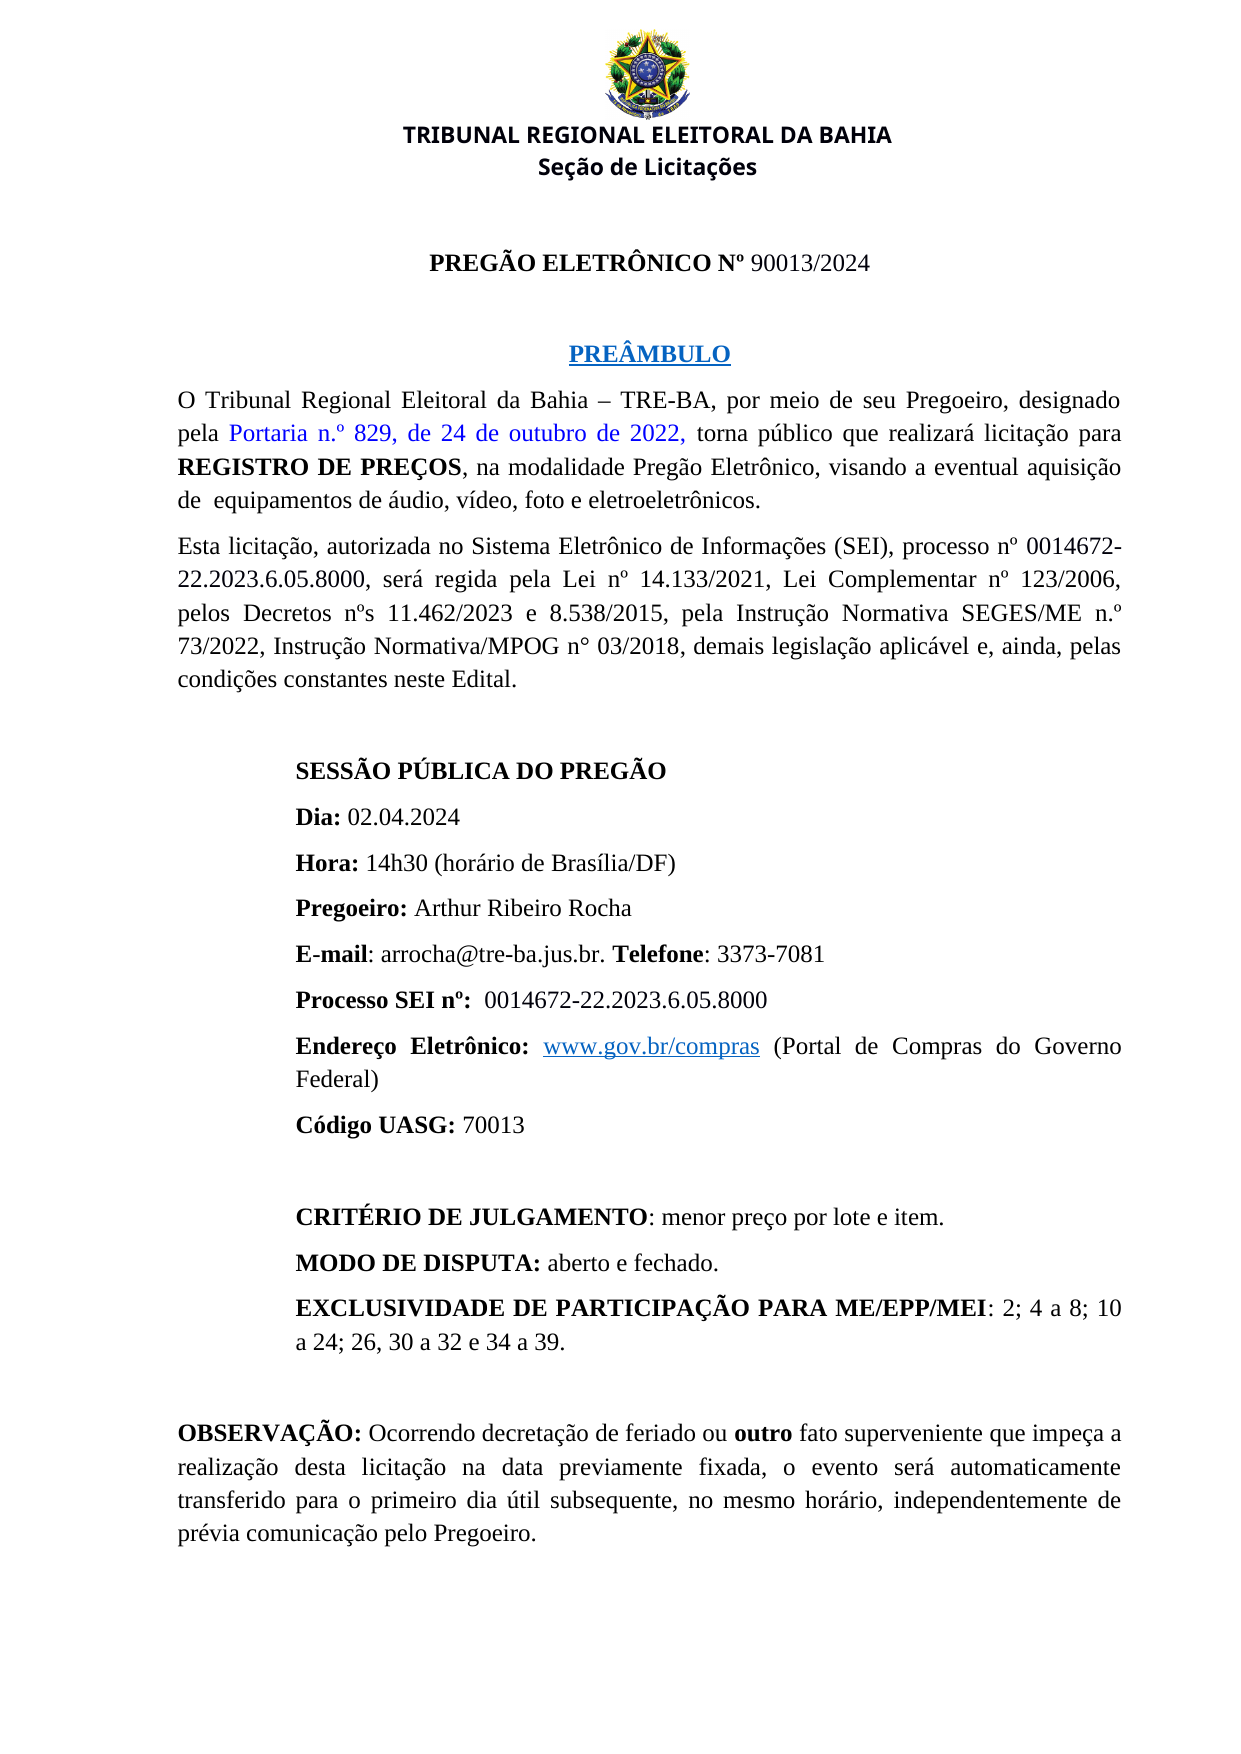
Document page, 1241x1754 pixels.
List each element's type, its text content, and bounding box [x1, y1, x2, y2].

text Hora: 14h30 (horário de Brasília/DF) [295, 844, 1122, 878]
text Código UASG: 70013 [222, 1107, 1122, 1140]
text EXCLUSIVIDADE DE PARTICIPAÇÃO PARA ME/EPP/MEI: 2; 4 a 8; 10 a 24; 26, 30 a 32 e 34 a 39. [295, 1290, 1122, 1357]
text Pregoeiro: Arthur Ribeiro Rocha [222, 890, 1122, 923]
text Esta licitação, autorizada no Sistema Eletrônico de Informações (SEI), processo nº , será regida pela Lei nº 14.133/2021, Lei Complementar nº 123/2006, pelos Decretos nºs 11.462/2023 e 8.538/2015, pela Instrução Normativa SEGES/ME n.º 73/2022, Instrução Normativa/MPOG n° 03/2018, demais legislação aplicável e, ainda, pelas condições constantes neste Edital. [177, 528, 1122, 694]
text O Tribunal Regional Eleitoral da Bahia – TRE-BA, por meio de seu Pregoeiro, designado pela Portaria n.º 829, de 24 de outubro de 2022, torna público que realizará licitação para REGISTRO DE PREÇOS, na modalidade Pregão Eletrônico, visando a eventual aquisição de equipamentos de áudio, vídeo, foto e eletroeletrônicos. [177, 382, 1122, 515]
text PREGÃO ELETRÔNICO Nº [177, 244, 1122, 278]
text OBSERVAÇÃO: Ocorrendo decretação de feriado ou outro fato superveniente que impeça a realização desta licitação na data previamente fixada, o evento será automaticamente transferido para o primeiro dia útil subsequente, no mesmo horário, independentemente de prévia comunicação pelo Pregoeiro. [177, 1415, 1122, 1548]
text SESSÃO PÚBLICA DO PREGÃO [295, 753, 1122, 786]
text E-mail: arrocha@tre-ba.jus.br. Telefone: 3373-7081 [222, 936, 1122, 969]
text CRITÉRIO DE JULGAMENTO: menor preço por lote e item. [222, 1198, 1122, 1232]
text Processo SEI nº: [222, 982, 1122, 1015]
text Endereço Eletrônico: www.gov.br/compras (Portal de Compras do Governo Federal) [295, 1028, 1122, 1094]
text MODO DE DISPUTA: aberto e fechado. [222, 1244, 1122, 1278]
text PREÂMBULO [177, 336, 1122, 369]
text Dia: 02.04.2024 [295, 798, 1122, 832]
